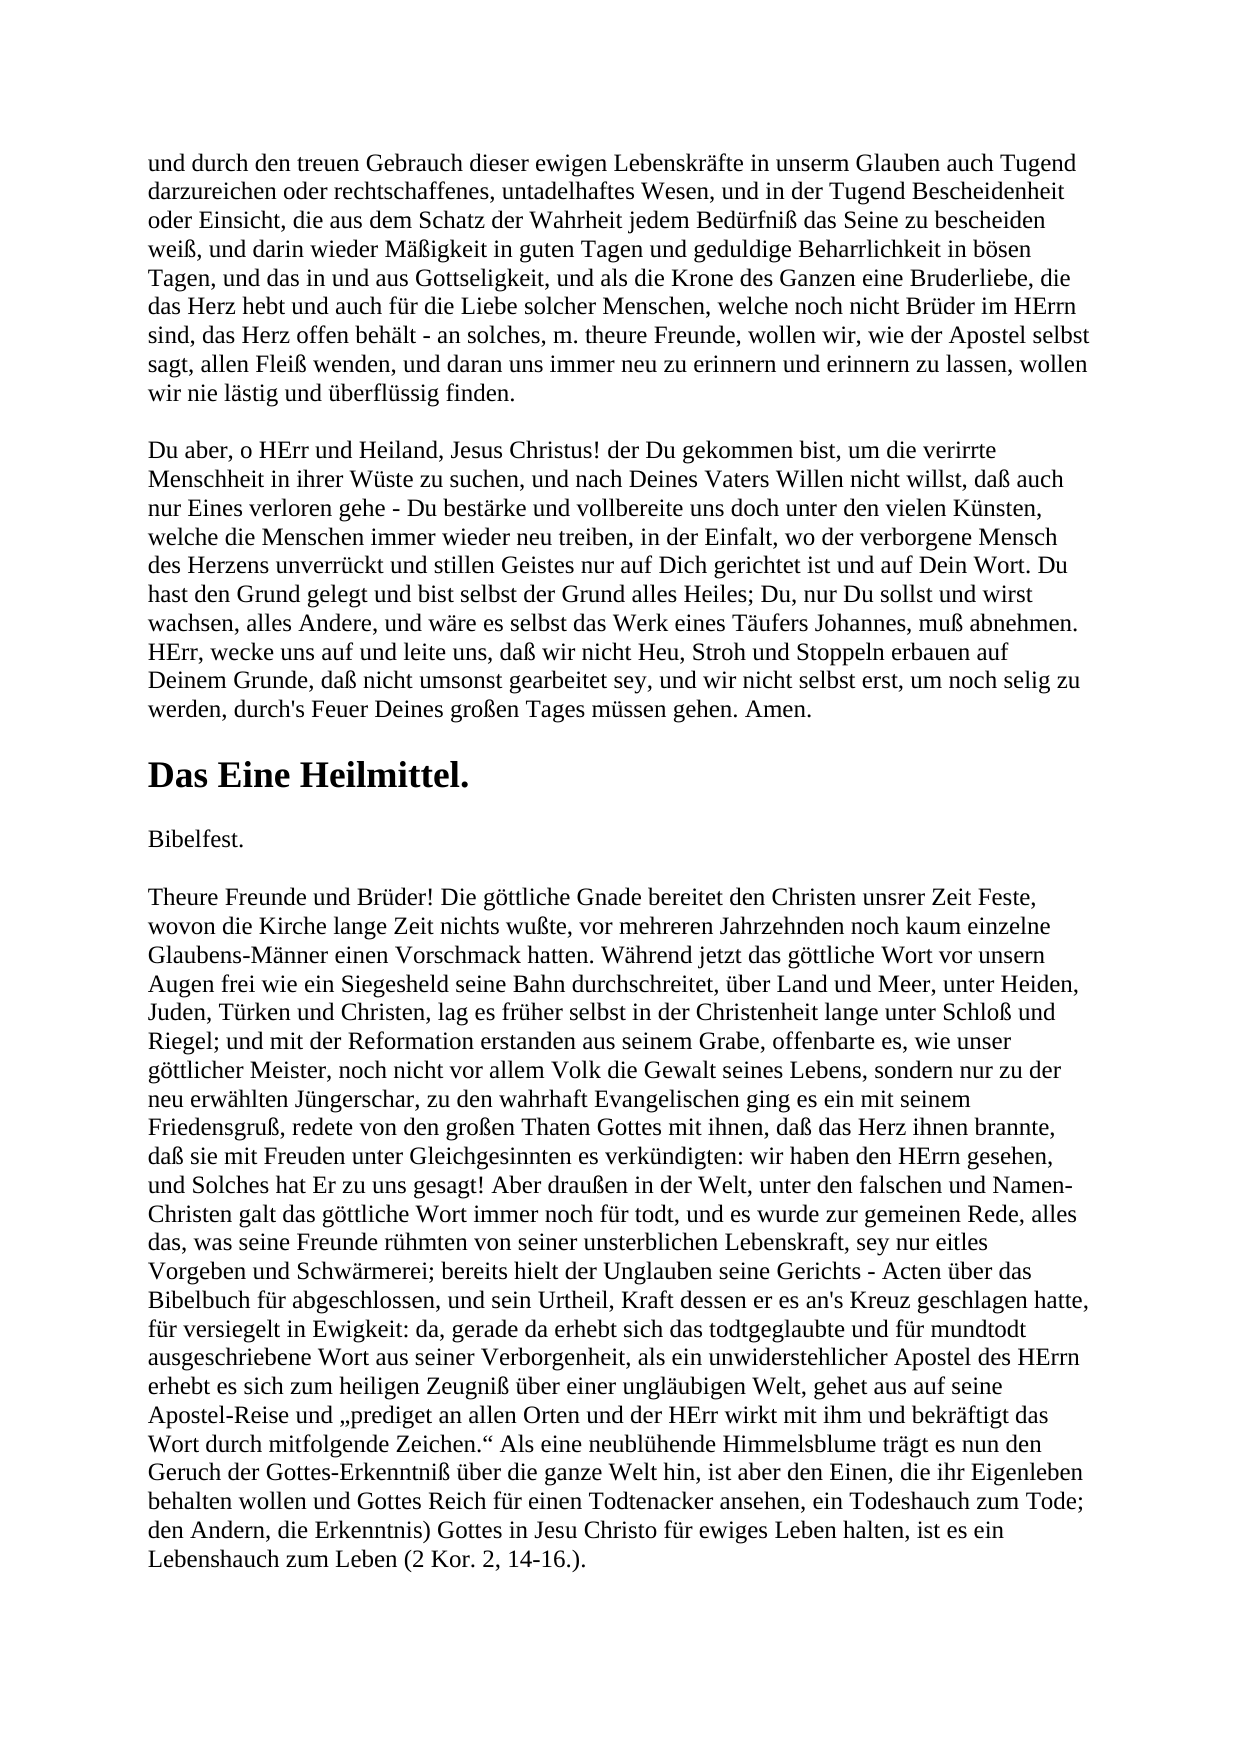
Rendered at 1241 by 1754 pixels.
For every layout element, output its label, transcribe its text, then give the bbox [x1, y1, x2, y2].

text Bibelfest. [148, 824, 1093, 853]
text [148, 148, 1093, 406]
text Theure Freunde und Brüder! Die göttliche Gnade bereitet den Christen unsrer Zeit Feste, wovon die Kirche lange Zeit nichts wußte, vor mehreren Jahrzehnden noch kaum einzelne Glaubens-Männer einen Vorschmack hatten. Während jetzt das göttliche Wort vor unsern Augen frei wie ein Siegesheld seine Bahn durchschreitet, über Land und Meer, unter Heiden, Juden, Türken und Christen, lag es früher selbst in der Christenheit lange unter Schloß und Riegel; und mit der Reformation erstanden aus seinem Grabe, offenbarte es, wie unser göttlicher Meister, noch nicht vor allem Volk die Gewalt seines Lebens, sondern nur zu der neu erwählten Jüngerschar, zu den wahrhaft Evangelischen ging es ein mit seinem Friedensgruß, redete von den großen Thaten Gottes mit ihnen, daß das Herz ihnen brannte, daß sie mit Freuden unter Gleichgesinnten es verkündigten: wir haben den HErrn gesehen, und Solches hat Er zu uns gesagt! Aber draußen in der Welt, unter den falschen und Namen-Christen galt das göttliche Wort immer noch für todt, und es wurde zur gemeinen Rede, alles das, was seine Freunde rühmten von seiner unsterblichen Lebenskraft, sey nur eitles Vorgeben und Schwärmerei; bereits hielt der Unglauben seine Gerichts - Acten über das Bibelbuch für abgeschlossen, und sein Urtheil, Kraft dessen er es an's Kreuz geschlagen hatte, für versiegelt in Ewigkeit: da, gerade da erhebt sich das todtgeglaubte und für mundtodt ausgeschriebene Wort aus seiner Verborgenheit, als ein unwiderstehlicher Apostel des HErrn erhebt es sich zum heiligen Zeugniß über einer ungläubigen Welt, gehet aus auf seine Apostel-Reise und „prediget an allen Orten und der HErr wirkt mit ihm und bekräftigt das Wort durch mitfolgende Zeichen.“ Als eine neublühende Himmelsblume trägt es nun den Geruch der Gottes-Erkenntniß über die ganze Welt hin, ist aber den Einen, die ihr Eigenleben behalten wollen und Gottes Reich für einen Todtenacker ansehen, ein Todeshauch zum Tode; den Andern, die Erkenntnis) Gottes in Jesu Christo für ewiges Leben halten, ist es ein Lebenshauch zum Leben (2 Kor. 2, 14-16.). [148, 882, 1093, 1572]
text Du aber, o HErr und Heiland, Jesus Christus! der Du gekommen bist, um die verirrte Menschheit in ihrer Wüste zu suchen, und nach Deines Vaters Willen nicht willst, daß auch nur Eines verloren gehe - Du bestärke und vollbereite uns doch unter den vielen Künsten, welche die Menschen immer wieder neu treiben, in der Einfalt, wo der verborgene Mensch des Herzens unverrückt und stillen Geistes nur auf Dich gerichtet ist und auf Dein Wort. Du hast den Grund gelegt und bist selbst der Grund alles Heiles; Du, nur Du sollst und wirst wachsen, alles Andere, und wäre es selbst das Werk eines Täufers Johannes, muß abnehmen. HErr, wecke uns auf und leite uns, daß wir nicht Heu, Stroh und Stoppeln erbauen auf Deinem Grunde, daß nicht umsonst gearbeitet sey, und wir nicht selbst erst, um noch selig zu werden, durch's Feuer Deines großen Tages müssen gehen. Amen. [148, 436, 1093, 723]
subtitle Das Eine Heilmittel. [148, 752, 1093, 795]
